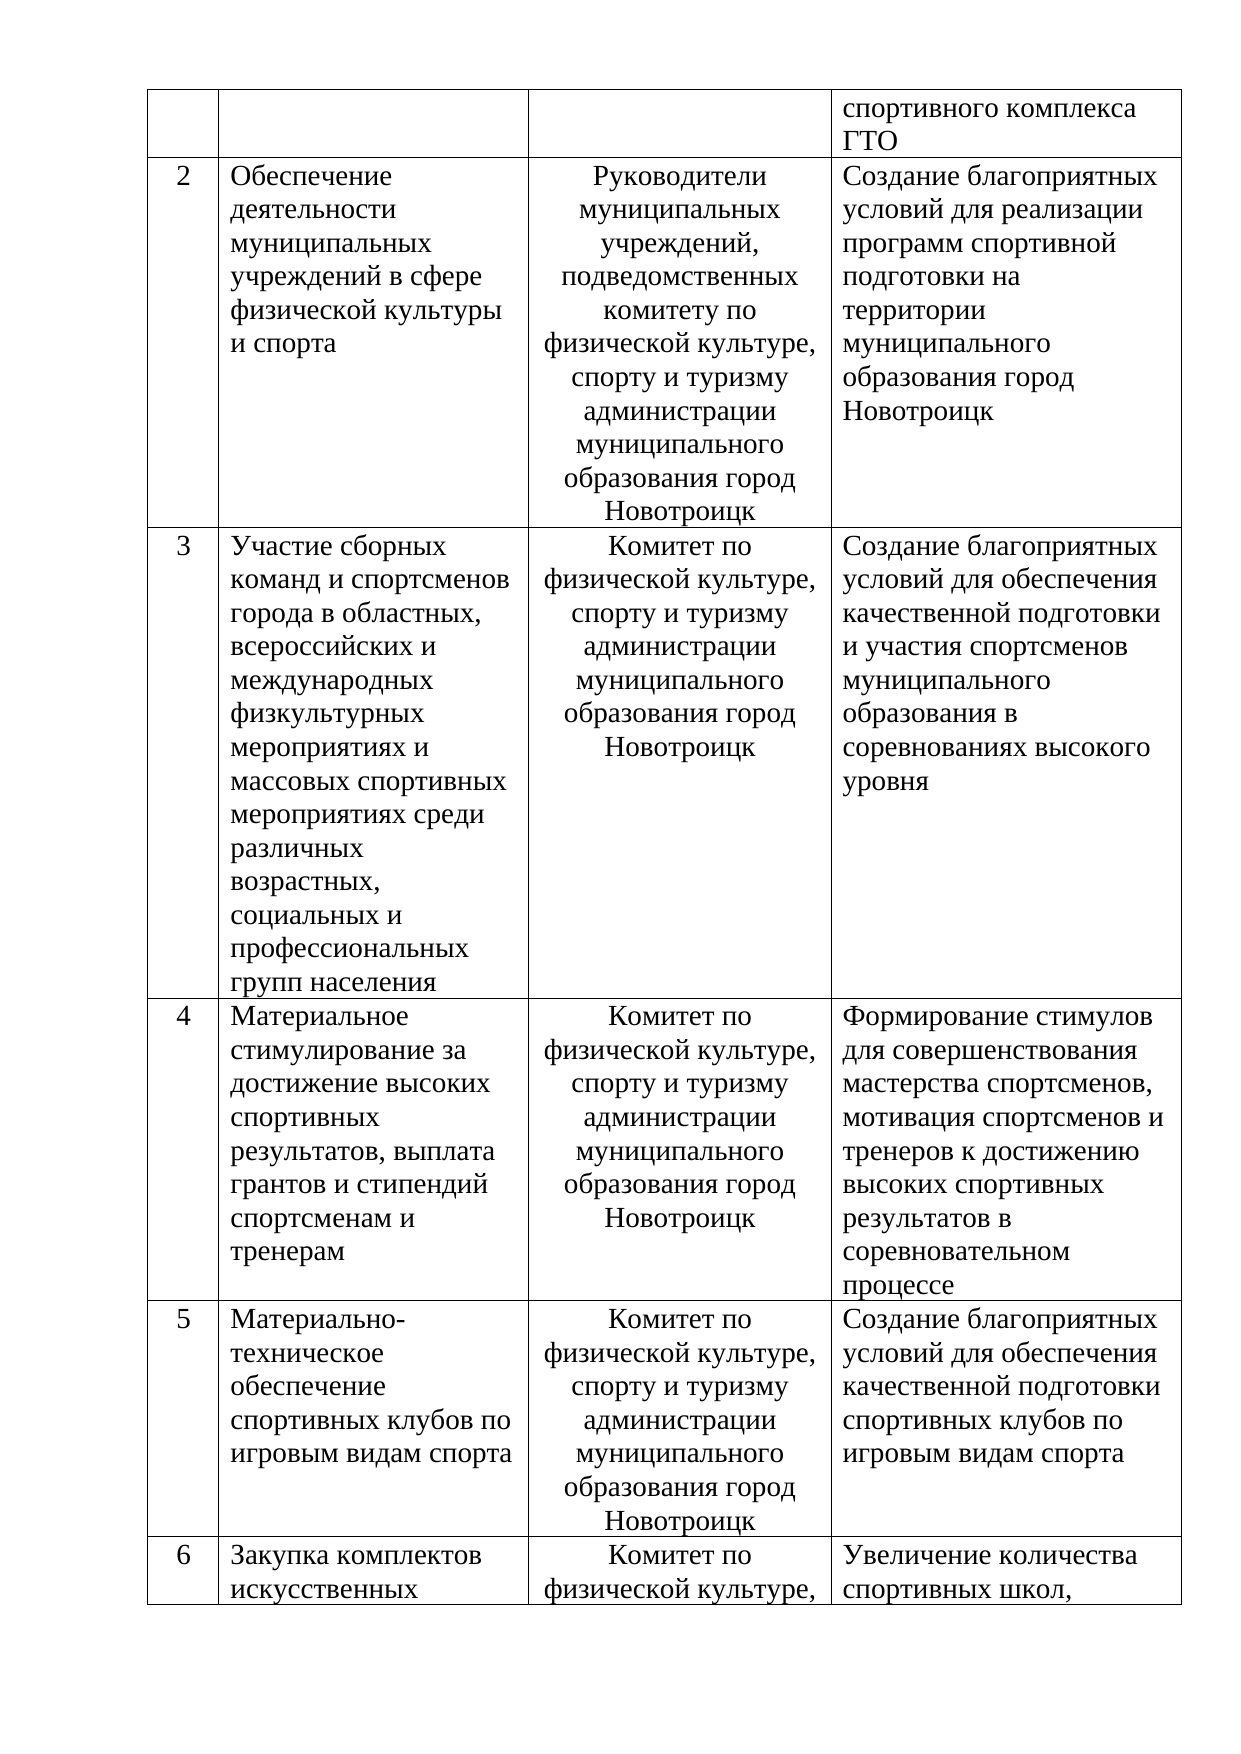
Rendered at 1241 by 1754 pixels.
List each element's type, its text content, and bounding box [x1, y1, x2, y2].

table_cell Создание благоприятных условий для обеспечения качественной подготовки и участия спортсменов муниципального образования в соревнованиях высокого уровня [832, 528, 1181, 997]
table_cell Участие сборных команд и спортсменов города в областных, всероссийских и международных физкультурных мероприятиях и массовых спортивных мероприятиях среди различных возрастных, социальных и профессиональных групп населения [219, 528, 528, 997]
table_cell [529, 90, 831, 157]
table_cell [832, 1537, 1181, 1604]
table_cell Формирование стимулов для совершенствования мастерства спортсменов, мотивация спортсменов и тренеров к достижению высоких спортивных результатов в соревновательном процессе [832, 999, 1181, 1300]
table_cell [219, 1537, 528, 1604]
table_cell Комитет по физической культуре, спорту и туризму администрации муниципального образования город Новотроицк [529, 999, 831, 1300]
table_cell Материально-техническое обеспечение спортивных клубов по игровым видам спорта [219, 1301, 528, 1536]
table_cell 3 [148, 528, 218, 997]
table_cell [832, 90, 1181, 157]
table_cell Создание благоприятных условий для реализации программ спортивной подготовки на территории муниципального образования город Новотроицк [832, 158, 1181, 527]
table_cell 5 [148, 1301, 218, 1536]
table_cell Обеспечение деятельности муниципальных учреждений в сфере физической культуры и спорта [219, 158, 528, 527]
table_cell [219, 90, 528, 157]
table_cell Руководители муниципальных учреждений, подведомственных комитету по физической культуре, спорту и туризму администрации муниципального образования город Новотроицк [529, 158, 831, 527]
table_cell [529, 1537, 831, 1604]
table_cell 1 [148, 90, 218, 157]
table_cell Материальное стимулирование за достижение высоких спортивных результатов, выплата грантов и стипендий спортсменам и тренерам [219, 999, 528, 1300]
table_cell Создание благоприятных условий для обеспечения качественной подготовки спортивных клубов по игровым видам спорта [832, 1301, 1181, 1536]
table_cell Комитет по физической культуре, спорту и туризму администрации муниципального образования город Новотроицк [529, 528, 831, 997]
table_cell 6 [148, 1537, 218, 1604]
table_cell 2 [148, 158, 218, 527]
table_cell Комитет по физической культуре, спорту и туризму администрации муниципального образования город Новотроицк [529, 1301, 831, 1536]
table_cell 4 [148, 999, 218, 1300]
